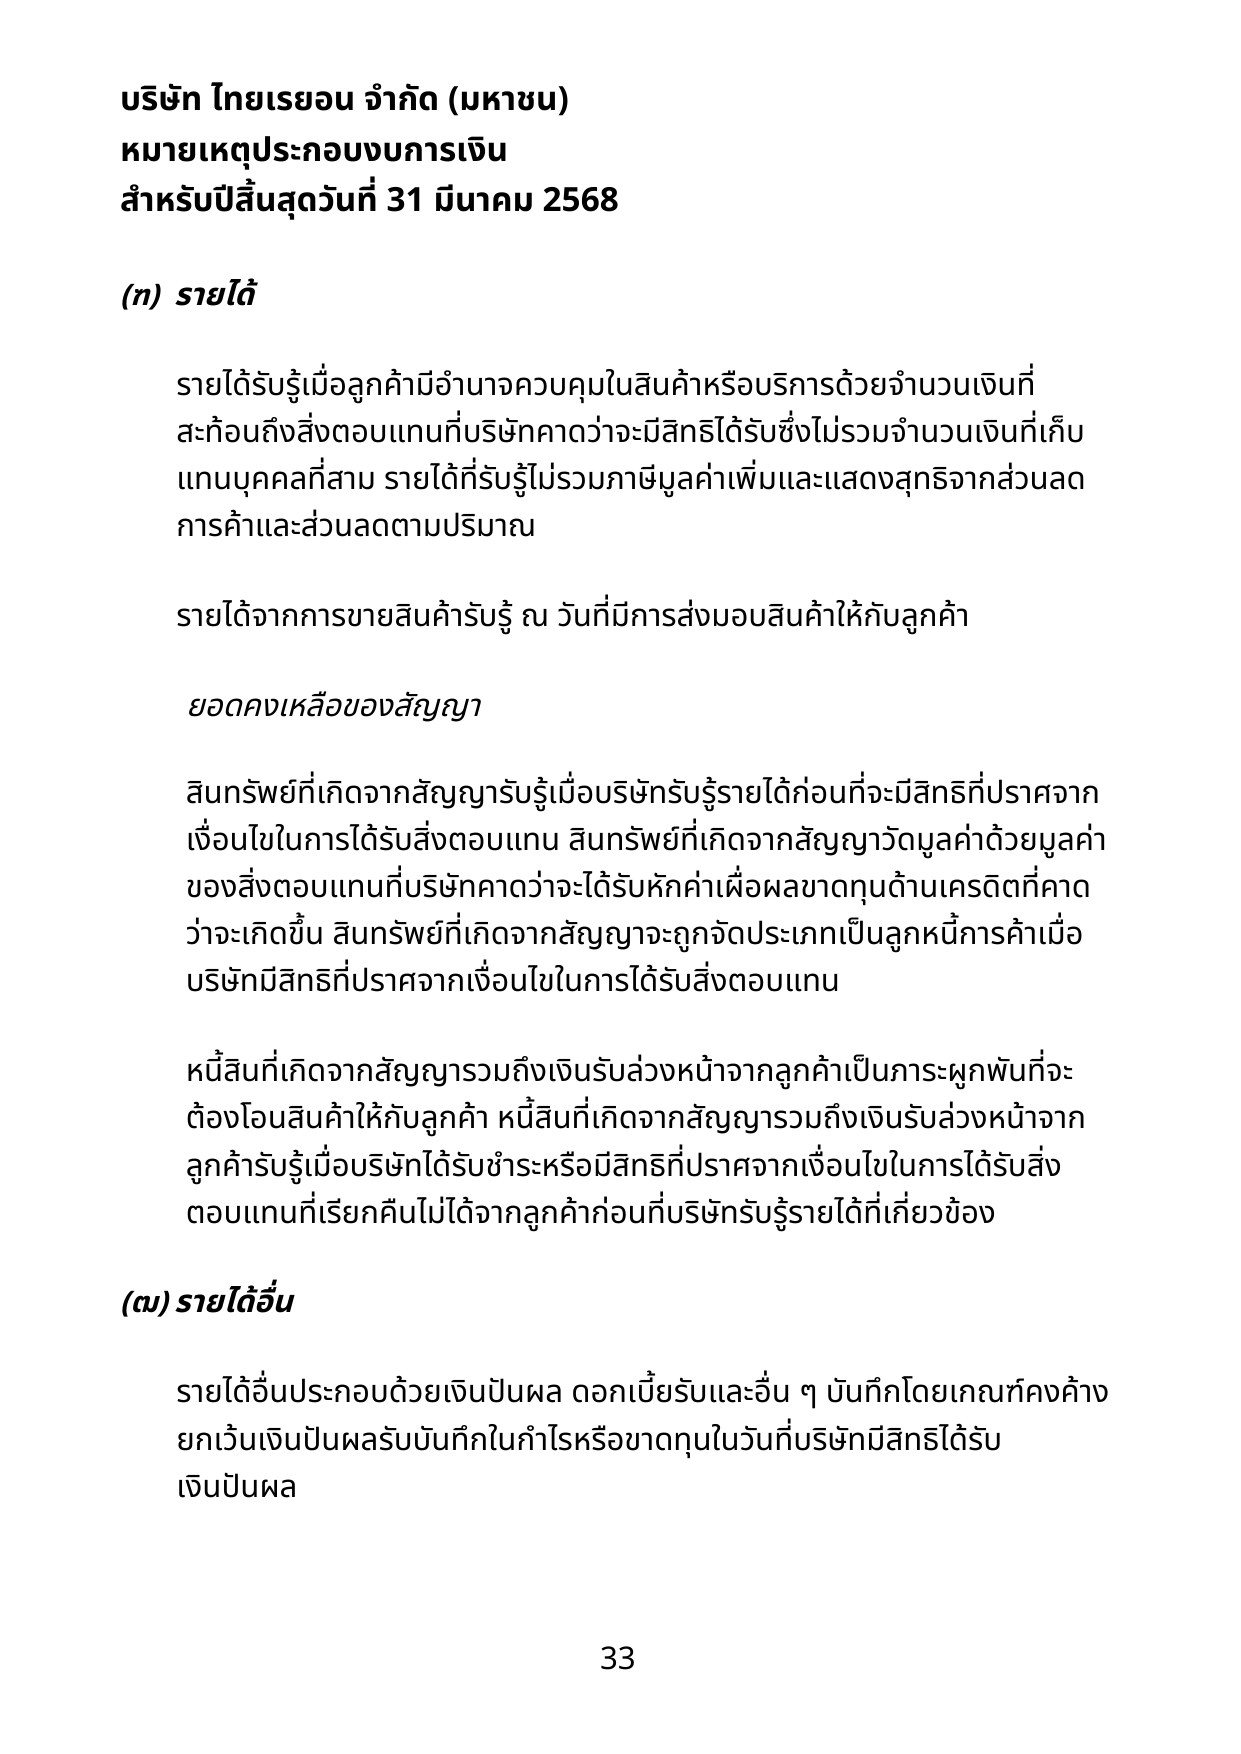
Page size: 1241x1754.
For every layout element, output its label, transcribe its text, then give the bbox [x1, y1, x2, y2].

list สินทรัพย์ที่เกิดจากสัญญารับรู้เมื่อบริษัทรับรู้รายได้ก่อนที่จะมีสิทธิที่ปราศจากเงื่อนไขในการได้รับสิ่งตอบแทน สินทรัพย์ที่เกิดจากสัญญาวัดมูลค่าด้วยมูลค่าของสิ่งตอบแทนที่บริษัทคาดว่าจะได้รับหักค่าเผื่อผลขาดทุนด้านเครดิตที่คาดว่าจะเกิดขึ้น สินทรัพย์ที่เกิดจากสัญญาจะถูกจัดประเภทเป็นลูกหนี้การค้าเมื่อบริษัทมีสิทธิที่ปราศจากเงื่อนไขในการได้รับสิ่งตอบแทน [186, 770, 1115, 1006]
text รายได้รับรู้เมื่อลูกค้ามีอำนาจควบคุมในสินค้าหรือบริการด้วยจำนวนเงินที่สะท้อนถึงสิ่งตอบแทนที่บริษัทคาดว่าจะมีสิทธิได้รับซึ่งไม่รวมจำนวนเงินที่เก็บแทนบุคคลที่สาม รายได้ที่รับรู้ไม่รวมภาษีมูลค่าเพิ่มและแสดงสุทธิจากส่วนลดการค้าและส่วนลดตามปริมาณ [176, 362, 1115, 551]
text รายได้อื่นประกอบด้วยเงินปันผล ดอกเบี้ยรับและอื่น ๆ บันทึกโดยเกณฑ์คงค้าง ยกเว้นเงินปันผลรับบันทึกในกำไรหรือขาดทุนในวันที่บริษัทมีสิทธิได้รับเงินปันผล [176, 1369, 1115, 1511]
subtitle รายได้ [120, 272, 1115, 319]
list หนี้สินที่เกิดจากสัญญารวมถึงเงินรับล่วงหน้าจากลูกค้าเป็นภาระผูกพันที่จะต้องโอนสินค้าให้กับลูกค้า หนี้สินที่เกิดจากสัญญารวมถึงเงินรับล่วงหน้าจากลูกค้ารับรู้เมื่อบริษัทได้รับชำระหรือมีสิทธิที่ปราศจากเงื่อนไขในการได้รับสิ่งตอบแทนที่เรียกคืนไม่ได้จากลูกค้าก่อนที่บริษัทรับรู้รายได้ที่เกี่ยวข้อง [186, 1048, 1115, 1237]
text ยอดคงเหลือของสัญญา [186, 683, 1115, 730]
subtitle รายได้อื่น [120, 1280, 1115, 1327]
list รายได้จากการขายสินค้ารับรู้ ณ วันที่มีการส่งมอบสินค้าให้กับลูกค้า [176, 593, 1115, 640]
